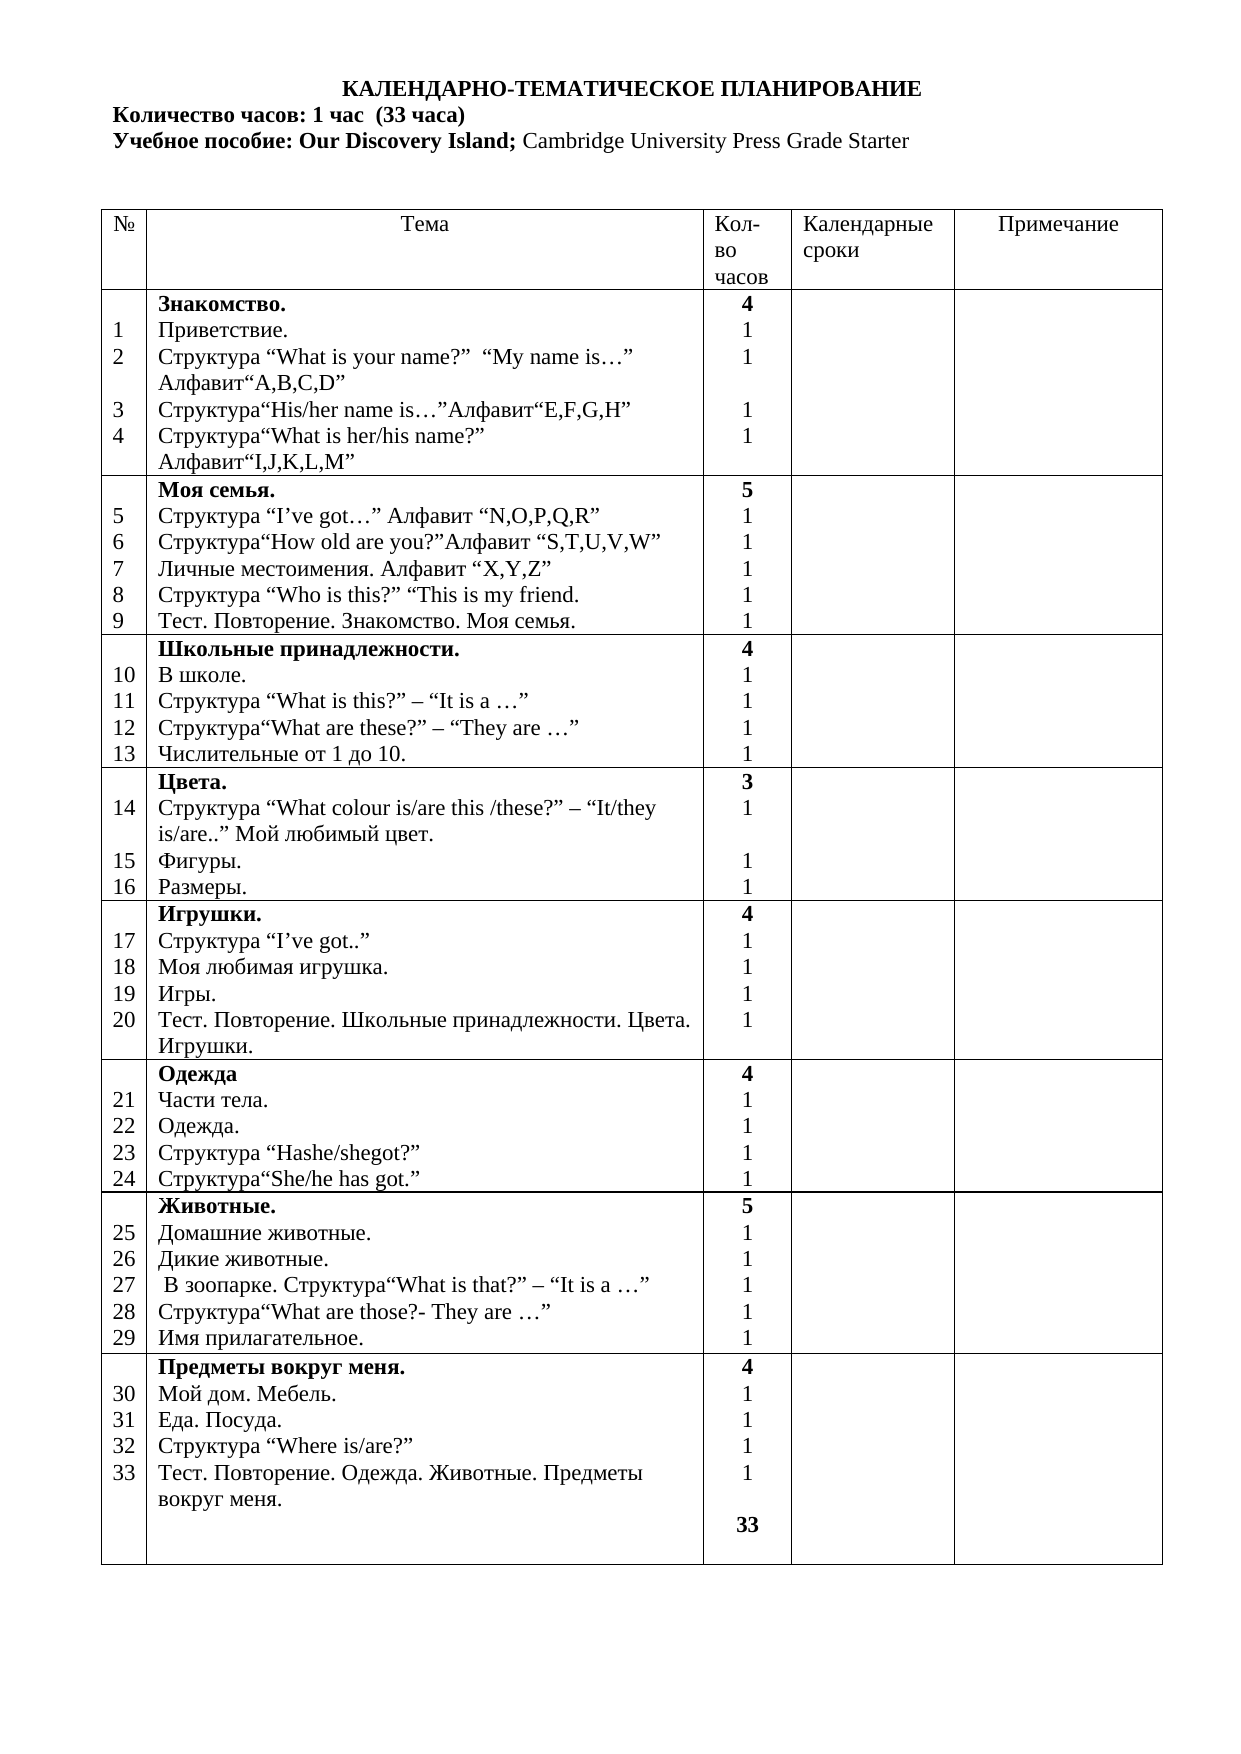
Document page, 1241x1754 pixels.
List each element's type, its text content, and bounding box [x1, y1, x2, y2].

table_cell 3 1 1 1 [704, 768, 791, 899]
table_cell 1 2 3 4 [102, 290, 146, 475]
table_cell [792, 635, 954, 767]
table_cell [955, 768, 1162, 899]
table_cell 25 26 27 28 29 [102, 1193, 146, 1352]
text Учебное пособие: Our Discovery Island; Cambridge University Press Grade Starter [112, 128, 1152, 154]
table_cell [955, 1354, 1162, 1564]
table_cell Моя семья. Структура “I’ve got…” Алфавит “N,O,P,Q,R” Структура“How old are you?”Алфавит “S,T,U,V,W” Личные местоимения. Алфавит “X,Y,Z” Структура “Who is this?” “This is my friend. Тест. Повторение. Знакомство. Моя семья. [147, 476, 703, 634]
table_header № [102, 210, 146, 289]
table_cell Игрушки. Структура “I’ve got..” Моя любимая игрушка. Игры. Тест. Повторение. Школьные принадлежности. Цвета. Игрушки. [147, 901, 703, 1059]
table_cell [955, 476, 1162, 634]
table_cell 5 6 7 8 9 [102, 476, 146, 634]
table_cell [792, 290, 954, 475]
table_cell [955, 635, 1162, 767]
table_cell [955, 1193, 1162, 1352]
table_cell Цвета. Структура “What colour is/are this /these?” – “It/they is/are..” Мой любимый цвет. Фигуры. Размеры. [147, 768, 703, 899]
table_cell [955, 1060, 1162, 1191]
table_cell 21 22 23 24 [102, 1060, 146, 1191]
text КАЛЕНДАРНО-ТЕМАТИЧЕСКОЕ ПЛАНИРОВАНИЕ [112, 75, 1152, 101]
table_cell 30 31 32 33 [102, 1354, 146, 1564]
table_cell [792, 768, 954, 899]
table_cell Животные. Домашние животные. Дикие животные. В зоопарке. Структура“What is that?” – “It is a …” Структура“What are those?- They are …” Имя прилагательное. [147, 1193, 703, 1352]
table_cell 4 1 1 1 1 [704, 635, 791, 767]
table_cell [955, 901, 1162, 1059]
table_header Календарные сроки [792, 210, 954, 289]
table_cell 10 11 12 13 [102, 635, 146, 767]
table_cell Школьные принадлежности. В школе. Структура “What is this?” – “It is a …” Структура“What are these?” – “They are …” Числительные от 1 до 10. [147, 635, 703, 767]
table_cell 5 1 1 1 1 1 [704, 1193, 791, 1352]
table_cell Предметы вокруг меня. Мой дом. Мебель. Еда. Посуда. Структура “Where is/are?” Тест. Повторение. Одежда. Животные. Предметы вокруг меня. [147, 1354, 703, 1564]
table_cell [792, 1354, 954, 1564]
table_cell 17 18 19 20 [102, 901, 146, 1059]
text Количество часов: 1 час (33 часа) [112, 101, 1152, 128]
table_header Кол-во часов [704, 210, 791, 289]
table_cell 4 1 1 1 1 [704, 1060, 791, 1191]
table_cell [792, 1060, 954, 1191]
table_cell [792, 901, 954, 1059]
table_cell Знакомство. Приветствие. Структура “What is your name?” “My name is…” Алфавит“A,B,C,D” Структура“His/her name is…”Алфавит“E,F,G,H” Структура“What is her/his name?” Алфавит“I,J,K,L,M” [147, 290, 703, 475]
table_cell [792, 476, 954, 634]
table_cell 14 15 16 [102, 768, 146, 899]
table_cell [955, 290, 1162, 475]
table_cell 5 1 1 1 1 1 [704, 476, 791, 634]
table_header Примечание [955, 210, 1162, 289]
table_cell [792, 1193, 954, 1352]
table_cell 4 1 1 1 1 33 [704, 1354, 791, 1564]
table_cell 4 1 1 1 1 [704, 290, 791, 475]
table_cell 4 1 1 1 1 [704, 901, 791, 1059]
table_header Тема [147, 210, 703, 289]
table_cell Одежда Части тела. Одежда. Структура “Hashe/shegot?” Структура“She/he has got.” [147, 1060, 703, 1191]
